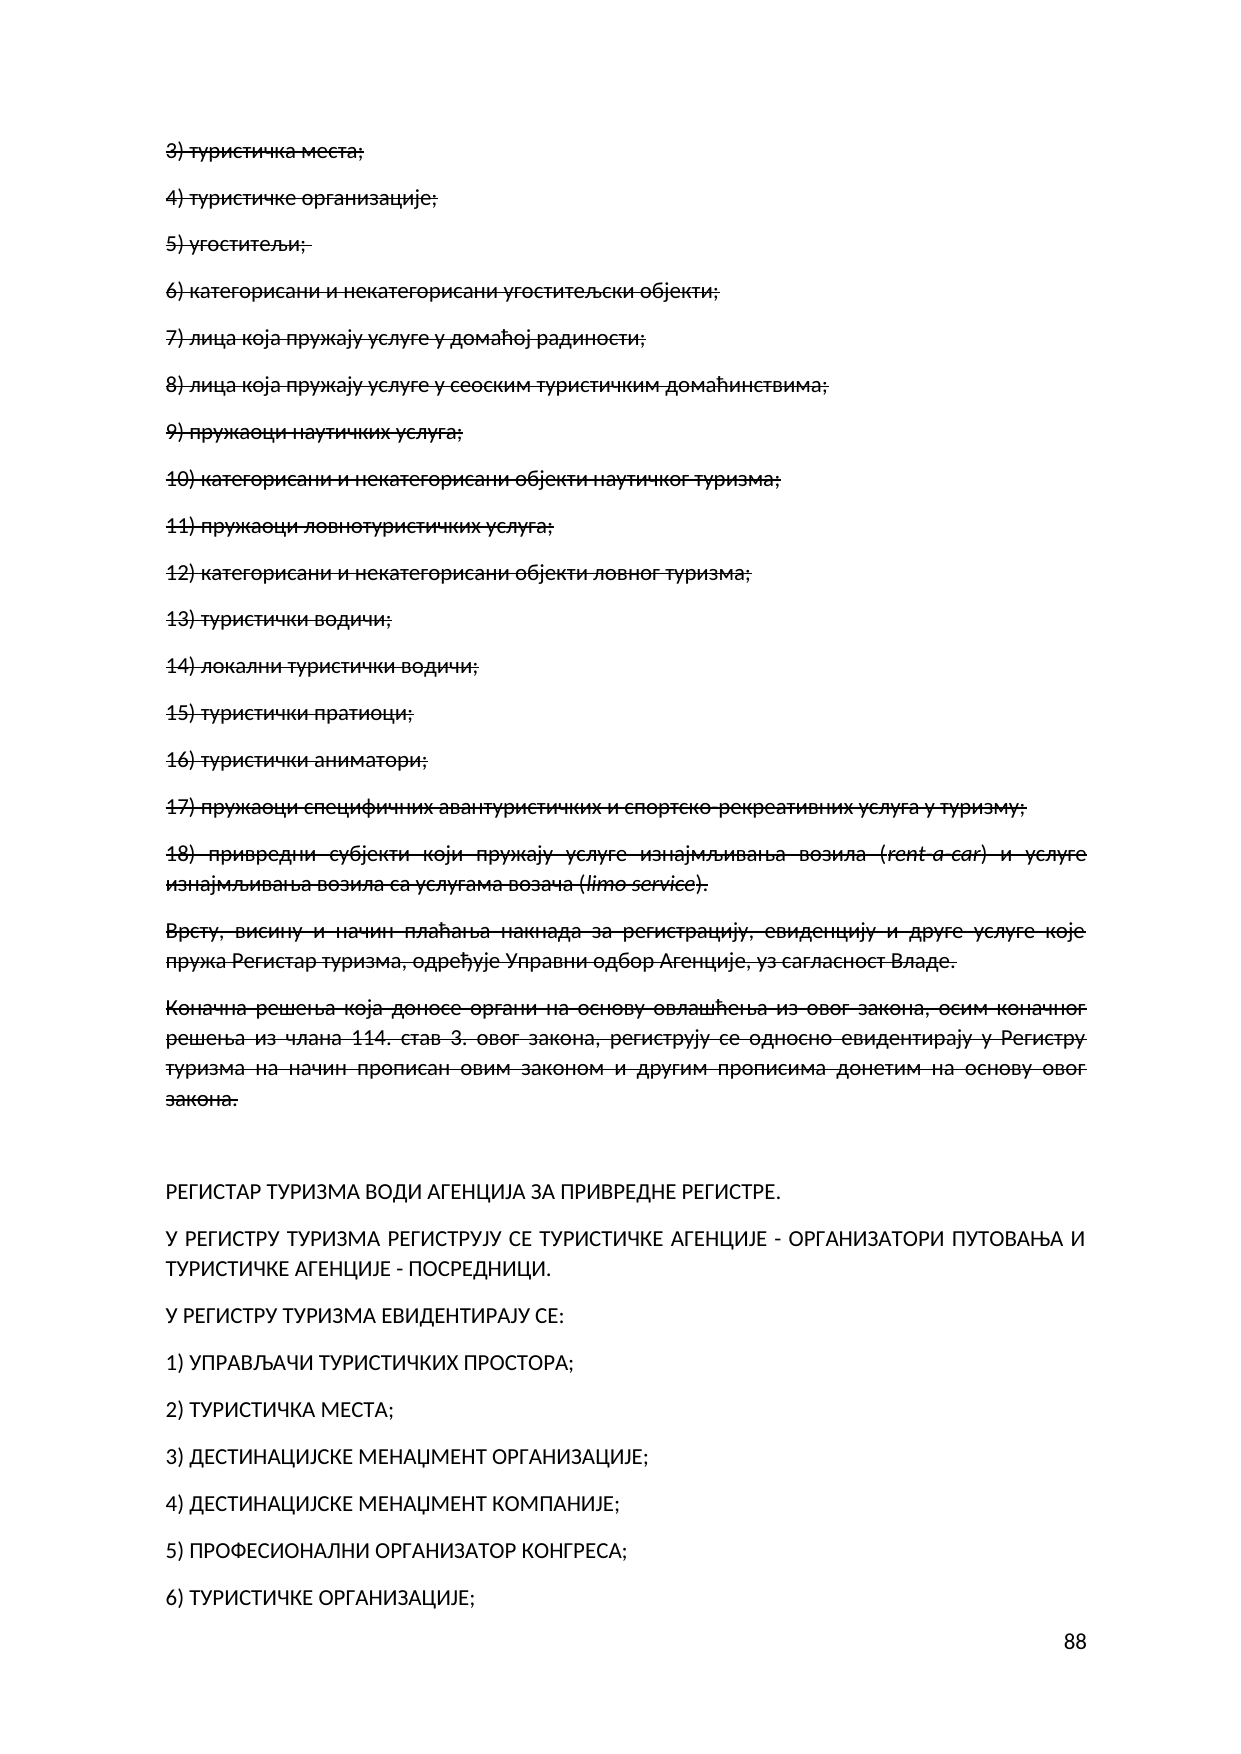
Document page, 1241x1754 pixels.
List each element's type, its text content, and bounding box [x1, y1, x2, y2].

text Коначна решења која доносе органи на основу овлашћења из овог закона, осим коначног решења из члана 114. став 3. овог закона, региструју се односно евидентирају у Регистру туризма на начин прописан овим законом и другим прописима донетим на основу овог закона. [165, 1070, 1087, 1112]
text 3) туристичка места; [165, 136, 1087, 164]
text 7) лица која пружају услуге у домаћој радиности; [165, 323, 1087, 351]
text 6) категорисани и некатегорисани угоститељски објекти; [165, 276, 1087, 304]
text Врсту, висину и начин плаћања накнада за регистрацију, евиденцију и друге услуге које пружа Регистар туризма, одређује Управни одбор Агенције, уз сагласност Владе. [165, 916, 1087, 974]
text У РЕГИСТРУ ТУРИЗМА ЕВИДЕНТИРАЈУ СЕ: [165, 1301, 1087, 1329]
text 15) туристички пратиоци; [165, 698, 1087, 726]
text 8) лица која пружају услуге у сеоским туристичким домаћинствима; [165, 370, 1087, 398]
text 9) пружаоци наутичких услуга; [165, 417, 1087, 445]
text 13) туристички водичи; [165, 604, 1087, 633]
text 17) пружаоци специфичних авантуристичких и спортско-рекреативних услуга у туризму; [165, 792, 1087, 820]
text 5) угоститељи; [165, 229, 1087, 258]
text 2) ТУРИСТИЧКА МЕСТА; [165, 1395, 1087, 1423]
text 10) категорисани и некатегорисани објекти наутичког туризма; [165, 464, 1087, 492]
text 11) пружаоци ловнотуристичких услуга; [165, 511, 1087, 539]
text 14) локални туристички водичи; [165, 651, 1087, 679]
text 4) туристичке организације; [165, 183, 1087, 211]
text 6) ТУРИСТИЧКЕ ОРГАНИЗАЦИЈЕ; [165, 1583, 1087, 1611]
text 18) привредни субјекти који пружају услуге изнајмљивања возила (rent-a-car) и услуге изнајмљивања возила са услугама возача (limo service). [165, 855, 1087, 897]
text РЕГИСТАР ТУРИЗМА ВОДИ АГЕНЦИЈА ЗА ПРИВРЕДНЕ РЕГИСТРЕ. [165, 1177, 1087, 1206]
text 5) ПРОФЕСИОНАЛНИ ОРГАНИЗАТОР КОНГРЕСА; [165, 1536, 1087, 1564]
text 16) туристички аниматори; [165, 745, 1087, 773]
text Коначна решења која доносе органи на основу овлашћења из овог закона, осим коначног решења из члана 114. став 3. овог закона, региструју се односно евидентирају у Регистру туризма на начин прописан овим законом и другим прописима донетим на основу овог закона. [165, 1040, 1087, 1069]
text У РЕГИСТРУ ТУРИЗМА РЕГИСТРУЈУ СЕ ТУРИСТИЧКЕ АГЕНЦИЈЕ - ОРГАНИЗАТОРИ ПУТОВАЊА И ТУРИСТИЧКЕ АГЕНЦИЈЕ - ПОСРЕДНИЦИ. [165, 1224, 1087, 1283]
text 12) категорисани и некатегорисани објекти ловног туризма; [165, 558, 1087, 586]
text 4) ДЕСТИНАЦИЈСКЕ МЕНАЏМЕНТ КОМПАНИЈЕ; [165, 1489, 1087, 1517]
text 1) УПРАВЉАЧИ ТУРИСТИЧКИХ ПРОСТОРА; [165, 1348, 1087, 1376]
text Коначна решења која доносе органи на основу овлашћења из овог закона, осим коначног решења из члана 114. став 3. овог закона, региструју се односно евидентирају у Регистру туризма на начин прописан овим законом и другим прописима донетим на основу овог закона. [165, 1009, 1087, 1039]
text 3) ДЕСТИНАЦИЈСКЕ МЕНАЏМЕНТ ОРГАНИЗАЦИЈЕ; [165, 1442, 1087, 1470]
text 18) привредни субјекти који пружају услуге изнајмљивања возила (rent-a-car) и услуге изнајмљивања возила са услугама возача (limo service). [165, 839, 1087, 854]
